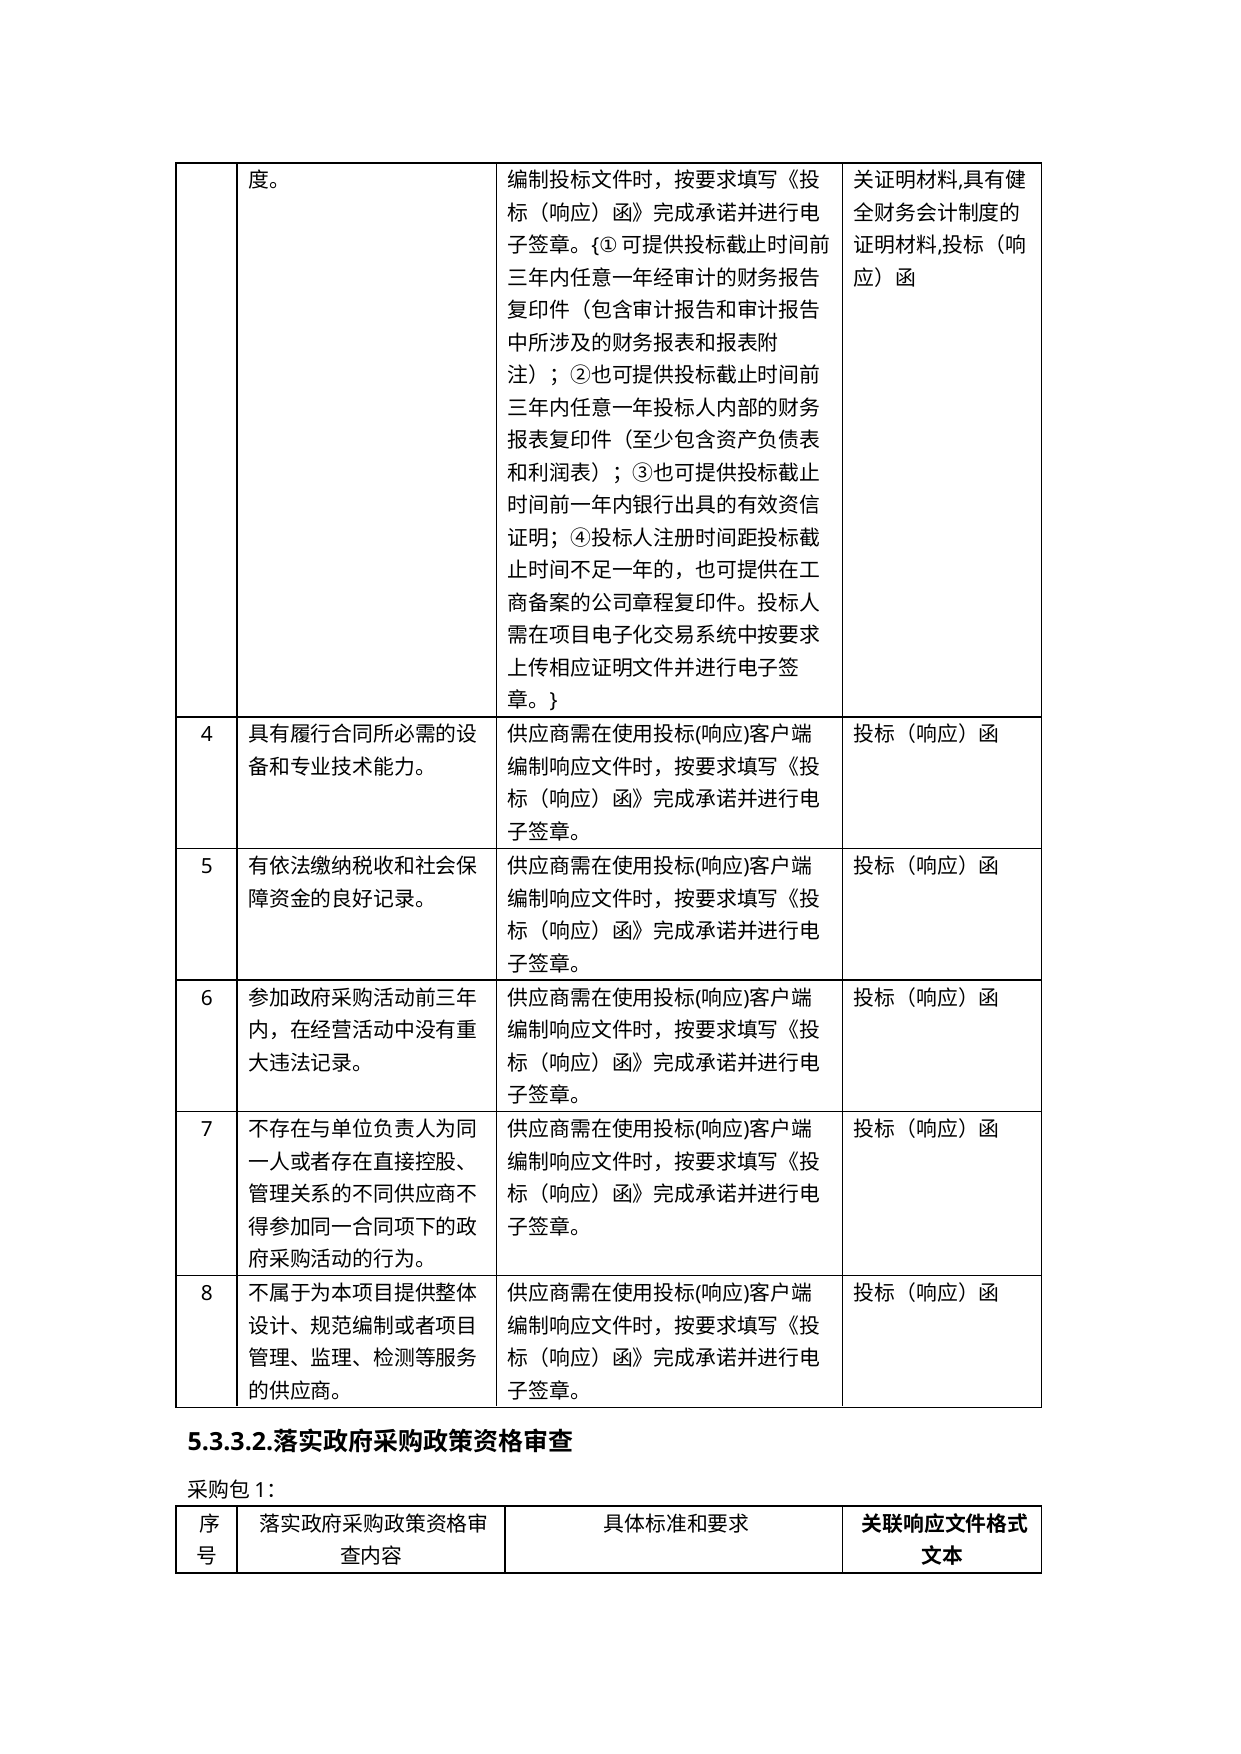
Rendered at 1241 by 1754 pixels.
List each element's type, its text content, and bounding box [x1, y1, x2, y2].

table_cell 供应商需在使用投标(响应)客户端编制响应文件时，按要求填写《投标（响应）函》完成承诺并进行电子签章。 [497, 849, 842, 979]
table_cell 8 [177, 1276, 236, 1406]
table_cell 供应商需在使用投标(响应)客户端编制响应文件时，按要求填写《投标（响应）函》完成承诺并进行电子签章。 [497, 1276, 842, 1406]
table_cell 具有履行合同所必需的设备和专业技术能力。 [238, 718, 496, 848]
table_cell 不存在与单位负责人为同一人或者存在直接控股、管理关系的不同供应商不得参加同一合同项下的政府采购活动的行为。 [238, 1112, 496, 1275]
table_cell 5 [177, 849, 236, 979]
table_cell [497, 164, 842, 716]
table_cell 投标（响应）函 [843, 981, 1041, 1111]
table_cell 具有健全的财务会计制度。 [238, 164, 496, 716]
table_header 具体标准和要求 [506, 1507, 842, 1572]
table_cell 不属于为本项目提供整体设计、规范编制或者项目管理、监理、检测等服务的供应商。 [238, 1276, 496, 1406]
table_cell 4 [177, 718, 236, 848]
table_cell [843, 164, 1041, 716]
table_cell 供应商需在使用投标(响应)客户端编制响应文件时，按要求填写《投标（响应）函》完成承诺并进行电子签章。 [497, 1112, 842, 1275]
table_cell 供应商需在使用投标(响应)客户端编制响应文件时，按要求填写《投标（响应）函》完成承诺并进行电子签章。 [497, 718, 842, 848]
table_cell 6 [177, 981, 236, 1111]
table_cell 投标（响应）函 [843, 718, 1041, 848]
table_header 落实政府采购政策资格审查内容 [238, 1507, 504, 1572]
table_cell 投标（响应）函 [843, 1276, 1041, 1406]
table_cell 供应商需在使用投标(响应)客户端编制响应文件时，按要求填写《投标（响应）函》完成承诺并进行电子签章。 [497, 981, 842, 1111]
table_cell 参加政府采购活动前三年内，在经营活动中没有重大违法记录。 [238, 981, 496, 1111]
text 采购包1： [187, 1473, 1053, 1505]
table_cell 投标（响应）函 [843, 849, 1041, 979]
table_header 序号 [177, 1507, 236, 1572]
table_cell 3 [177, 164, 236, 716]
table_header 关联响应文件格式文本 [843, 1507, 1041, 1572]
table_cell 7 [177, 1112, 236, 1275]
table_cell 投标（响应）函 [843, 1112, 1041, 1275]
text 5.3.3.2.落实政府采购政策资格审查 [187, 1408, 1053, 1473]
table_cell 有依法缴纳税收和社会保障资金的良好记录。 [238, 849, 496, 979]
